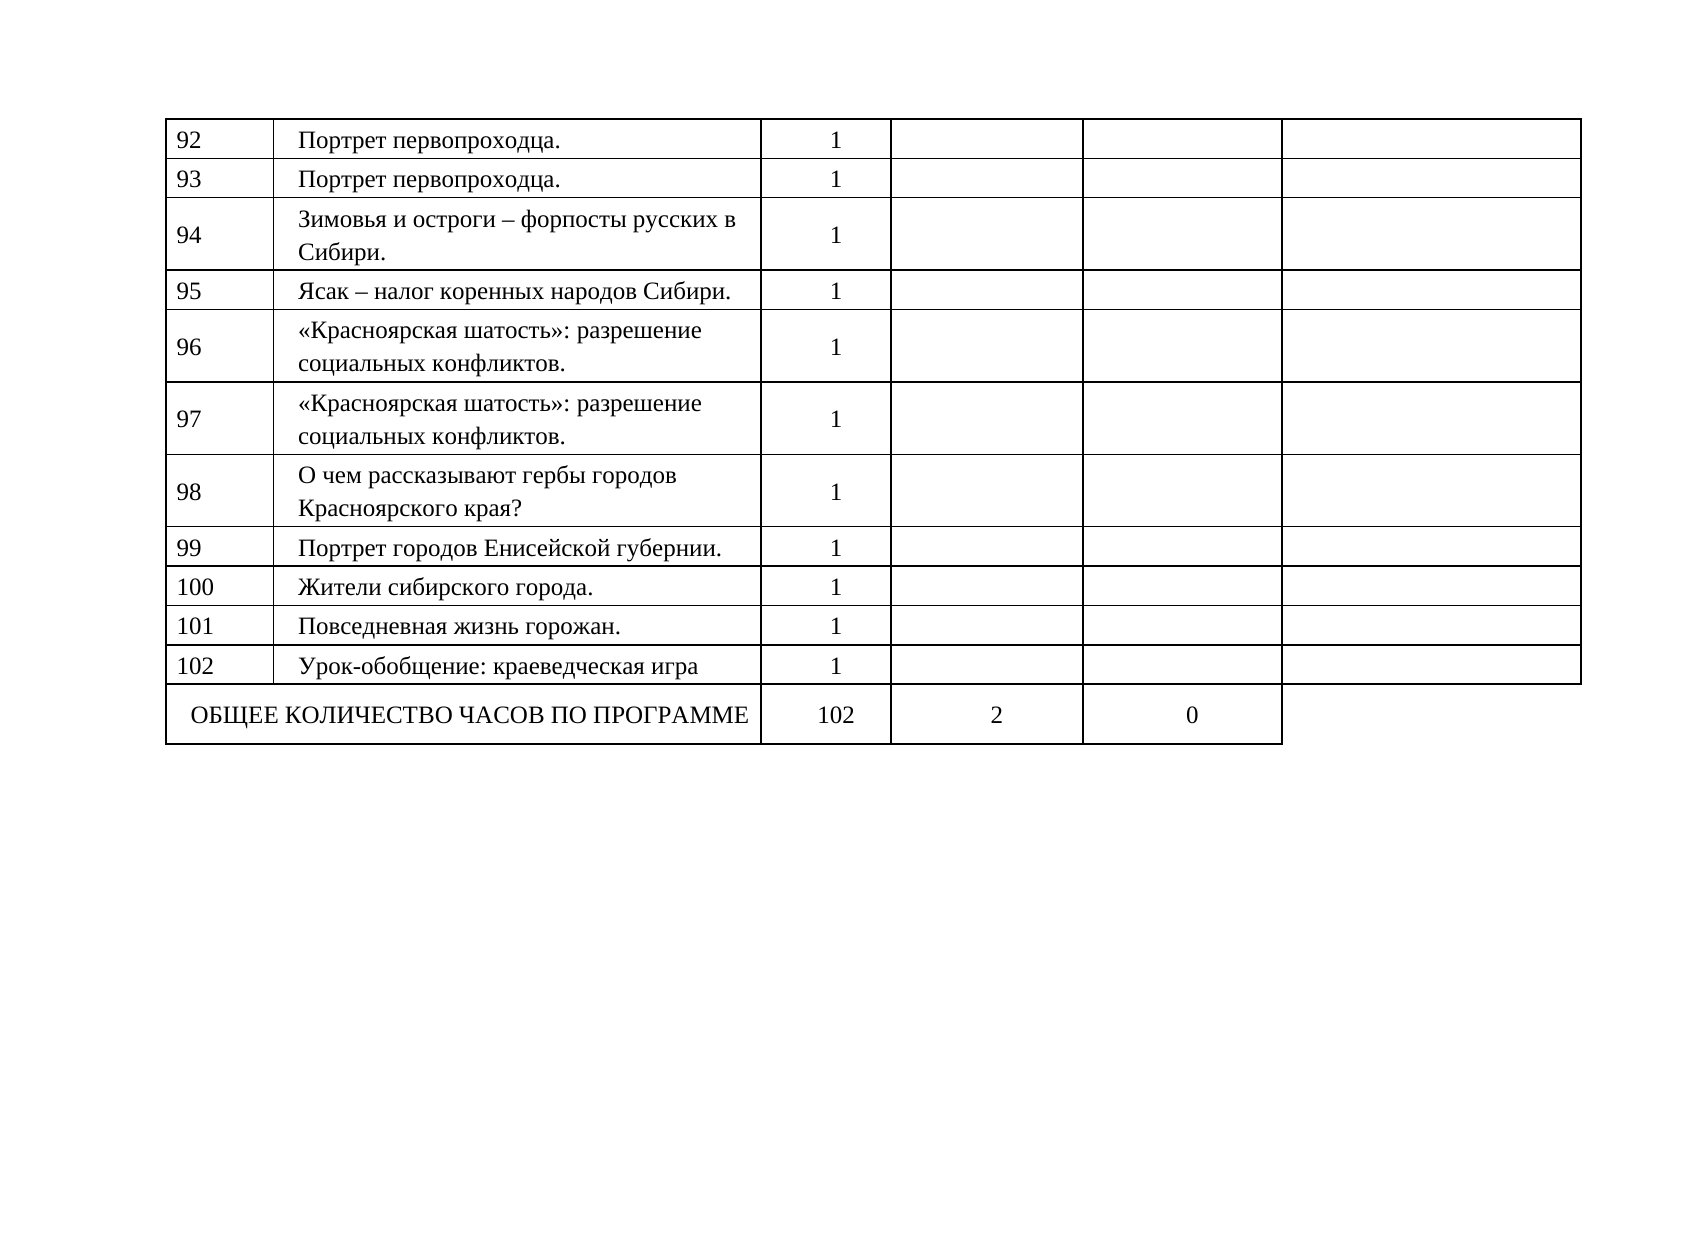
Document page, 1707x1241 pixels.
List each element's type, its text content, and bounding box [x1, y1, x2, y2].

table_cell О чем рассказывают гербы городов Красноярского края? [274, 455, 760, 526]
table_cell Зимовья и остроги – форпосты русских в Сибири. [274, 198, 760, 269]
table_cell Портрет городов Енисейской губернии. [274, 527, 760, 565]
table_cell [1283, 646, 1580, 683]
table_cell [1084, 198, 1281, 269]
table_cell 1 [762, 159, 890, 197]
table_cell 94 [167, 198, 273, 269]
table_cell [892, 527, 1082, 565]
table_cell 1 [762, 383, 890, 453]
table_cell «Красноярская шатость»: разрешение социальных конфликтов. [274, 383, 760, 453]
table_cell 1 [762, 198, 890, 269]
table_cell [1283, 310, 1580, 381]
table_cell [1283, 383, 1580, 453]
table_cell [892, 455, 1082, 526]
table_cell Ясак – налог коренных народов Сибири. [274, 271, 760, 309]
table_cell [892, 198, 1082, 269]
table_cell [1283, 198, 1580, 269]
table_cell [1283, 567, 1580, 604]
table_cell [1283, 120, 1580, 157]
table_cell 97 [167, 383, 273, 453]
table_cell 1 [762, 567, 890, 604]
table_cell 1 [762, 646, 890, 683]
table_cell ОБЩЕЕ КОЛИЧЕСТВО ЧАСОВ ПО ПРОГРАММЕ [167, 685, 760, 743]
table_cell [1283, 271, 1580, 309]
table_cell [1084, 310, 1281, 381]
table_cell [1283, 606, 1580, 644]
table_cell [1084, 455, 1281, 526]
table_cell [1283, 527, 1580, 565]
table_cell [892, 271, 1082, 309]
table_cell 1 [762, 310, 890, 381]
table_cell [892, 567, 1082, 604]
table_cell [892, 120, 1082, 157]
table_cell [1283, 455, 1580, 526]
table_cell 95 [167, 271, 273, 309]
table_cell 1 [762, 606, 890, 644]
table_cell Портрет первопроходца. [274, 159, 760, 197]
table_cell 100 [167, 567, 273, 604]
table_cell 101 [167, 606, 273, 644]
table_cell «Красноярская шатость»: разрешение социальных конфликтов. [274, 310, 760, 381]
table_cell [892, 606, 1082, 644]
table_cell [892, 383, 1082, 453]
table_cell [892, 646, 1082, 683]
table_cell [892, 310, 1082, 381]
table_cell 93 [167, 159, 273, 197]
table_cell [1084, 567, 1281, 604]
table_cell 92 [167, 120, 273, 157]
table_cell 1 [762, 120, 890, 157]
table_cell 99 [167, 527, 273, 565]
table_cell 1 [762, 271, 890, 309]
table_cell 1 [762, 527, 890, 565]
table_cell [1084, 606, 1281, 644]
table_cell 98 [167, 455, 273, 526]
table_cell [1084, 271, 1281, 309]
table_cell 102 [762, 685, 890, 743]
table_cell [1084, 646, 1281, 683]
table_cell 96 [167, 310, 273, 381]
table_cell [892, 159, 1082, 197]
table_cell [1084, 383, 1281, 453]
table_cell Повседневная жизнь горожан. [274, 606, 760, 644]
table_cell Портрет первопроходца. [274, 120, 760, 157]
table_cell 102 [167, 646, 273, 683]
table_cell [1084, 159, 1281, 197]
table_cell Жители сибирского города. [274, 567, 760, 604]
table_cell [1084, 527, 1281, 565]
table_cell 1 [762, 455, 890, 526]
table_cell [1084, 120, 1281, 157]
table_cell [1283, 159, 1580, 197]
table_cell 2 [892, 685, 1082, 743]
table_cell 0 [1084, 685, 1281, 743]
table_cell Урок-обобщение: краеведческая игра [274, 646, 760, 683]
